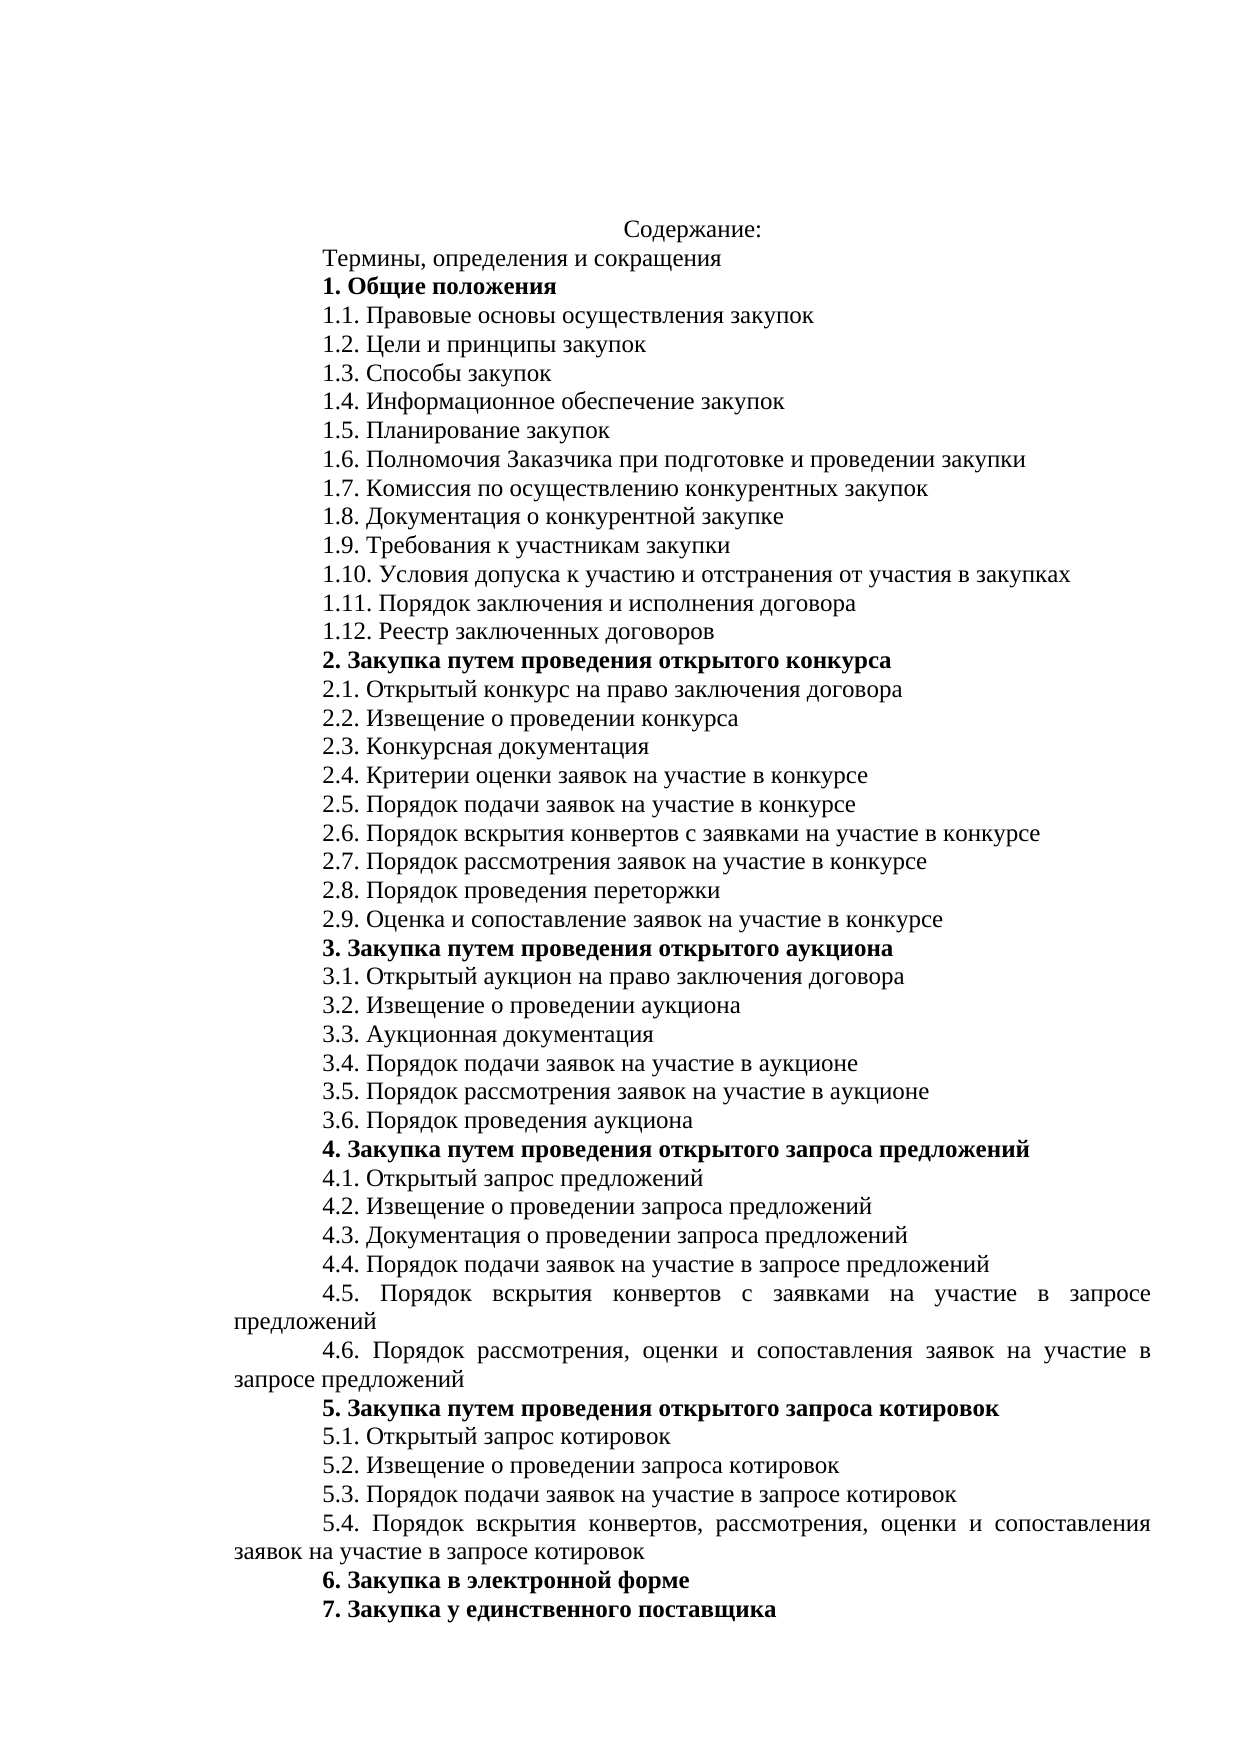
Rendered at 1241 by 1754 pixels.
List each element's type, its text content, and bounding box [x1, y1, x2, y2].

text 1.8. Документация о конкурентной закупке [233, 501, 1152, 530]
text 5.1. Открытый запрос котировок [233, 1421, 1152, 1450]
text 1.3. Способы закупок [233, 358, 1152, 386]
text 4. Закупка путем проведения открытого запроса предложений [233, 1134, 1152, 1163]
text 4.6. Порядок рассмотрения, оценки и сопоставления заявок на участие в запросе предложений [233, 1335, 1152, 1393]
text 3.4. Порядок подачи заявок на участие в аукционе [233, 1048, 1152, 1076]
text 1.6. Полномочия Заказчика при подготовке и проведении закупки [233, 444, 1152, 473]
text 2. Закупка путем проведения открытого конкурса [233, 645, 1152, 674]
text 4.2. Извещение о проведении запроса предложений [233, 1191, 1152, 1220]
text Термины, определения и сокращения [233, 243, 1152, 271]
text 2.3. Конкурсная документация [233, 731, 1152, 760]
text 1.7. Комиссия по осуществлению конкурентных закупок [233, 473, 1152, 501]
text 4.1. Открытый запрос предложений [233, 1163, 1152, 1191]
text 2.4. Критерии оценки заявок на участие в конкурсе [233, 760, 1152, 789]
text 2.9. Оценка и сопоставление заявок на участие в конкурсе [233, 904, 1152, 933]
text 2.2. Извещение о проведении конкурса [233, 703, 1152, 731]
text 4.3. Документация о проведении запроса предложений [233, 1220, 1152, 1249]
text 1.9. Требования к участникам закупки [233, 530, 1152, 559]
text 5.4. Порядок вскрытия конвертов, рассмотрения, оценки и сопоставления заявок на участие в запросе котировок [233, 1508, 1152, 1565]
text 1.12. Реестр заключенных договоров [233, 616, 1152, 645]
text 6. Закупка в электронной форме [233, 1565, 1152, 1594]
text 4.5. Порядок вскрытия конвертов с заявками на участие в запросе предложений [233, 1278, 1152, 1335]
text 1.4. Информационное обеспечение закупок [233, 386, 1152, 415]
text 3.6. Порядок проведения аукциона [233, 1105, 1152, 1134]
text 5. Закупка путем проведения открытого запроса котировок [233, 1393, 1152, 1421]
text 1. Общие положения [233, 271, 1152, 300]
text 5.2. Извещение о проведении запроса котировок [233, 1450, 1152, 1479]
text 4.4. Порядок подачи заявок на участие в запросе предложений [233, 1249, 1152, 1278]
text 1.5. Планирование закупок [233, 415, 1152, 444]
text 1.10. Условия допуска к участию и отстранения от участия в закупках [233, 559, 1152, 588]
text 3. Закупка путем проведения открытого аукциона [233, 933, 1152, 961]
text 2.5. Порядок подачи заявок на участие в конкурсе [233, 789, 1152, 818]
text 1.1. Правовые основы осуществления закупок [233, 300, 1152, 329]
text 7. Закупка у единственного поставщика [233, 1594, 1152, 1623]
text 3.2. Извещение о проведении аукциона [233, 990, 1152, 1019]
text 3.5. Порядок рассмотрения заявок на участие в аукционе [233, 1076, 1152, 1105]
text 2.8. Порядок проведения переторжки [233, 875, 1152, 904]
text 1.2. Цели и принципы закупок [233, 329, 1152, 358]
text 2.7. Порядок рассмотрения заявок на участие в конкурсе [233, 846, 1152, 875]
text 2.1. Открытый конкурс на право заключения договора [233, 674, 1152, 703]
text Содержание: [177, 214, 1152, 243]
text 1.11. Порядок заключения и исполнения договора [233, 588, 1152, 616]
text 2.6. Порядок вскрытия конвертов с заявками на участие в конкурсе [233, 818, 1152, 846]
text 3.3. Аукционная документация [233, 1019, 1152, 1048]
text 5.3. Порядок подачи заявок на участие в запросе котировок [233, 1479, 1152, 1508]
text 3.1. Открытый аукцион на право заключения договора [233, 961, 1152, 990]
